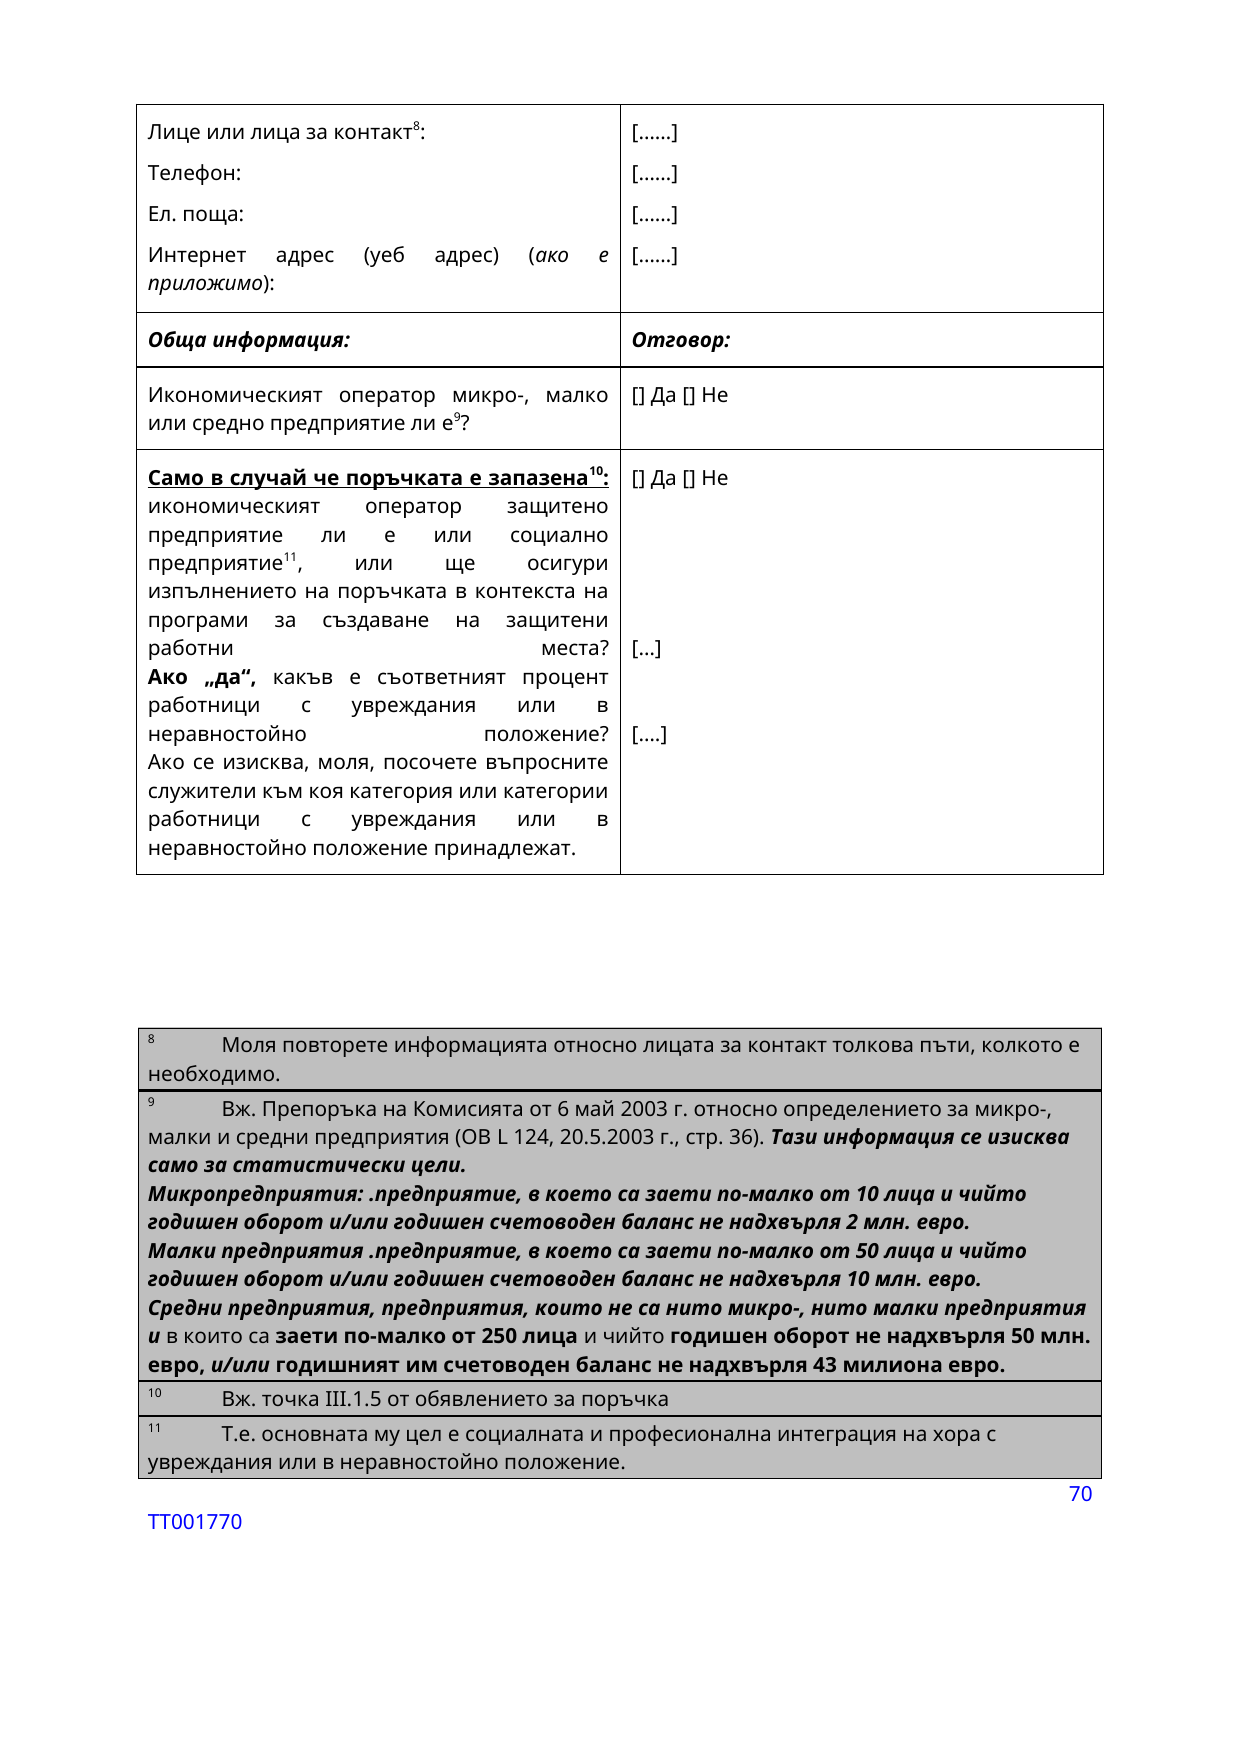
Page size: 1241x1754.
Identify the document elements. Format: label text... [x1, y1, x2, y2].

table_cell [……] [……] [……] [……] [621, 105, 1103, 312]
table_cell [] Да [] Не [621, 368, 1103, 449]
table_cell Само в случай че поръчката е запазена: икономическият оператор защитено предприятие ли е или социално предприятие, или ще осигури изпълнението на поръчката в контекста на програми за създаване на защитени работни места? Ако „да“, какъв е съответният процент работници с увреждания или в неравностойно положение? Ако се изисква, моля, посочете въпросните служители към коя категория или категории работници с увреждания или в неравностойно положение принадлежат. [137, 450, 620, 873]
table_cell Отговор: [621, 313, 1103, 366]
table_cell Икономическият оператор микро-, малко или средно предприятие ли е? [137, 368, 620, 449]
table_cell [] Да [] Не […] [….] [621, 450, 1103, 873]
table_cell Лице или лица за контакт: Телефон: Ел. поща: Интернет адрес (уеб адрес) (ако е приложимо): [137, 105, 620, 312]
table_cell Обща информация: [137, 313, 620, 366]
